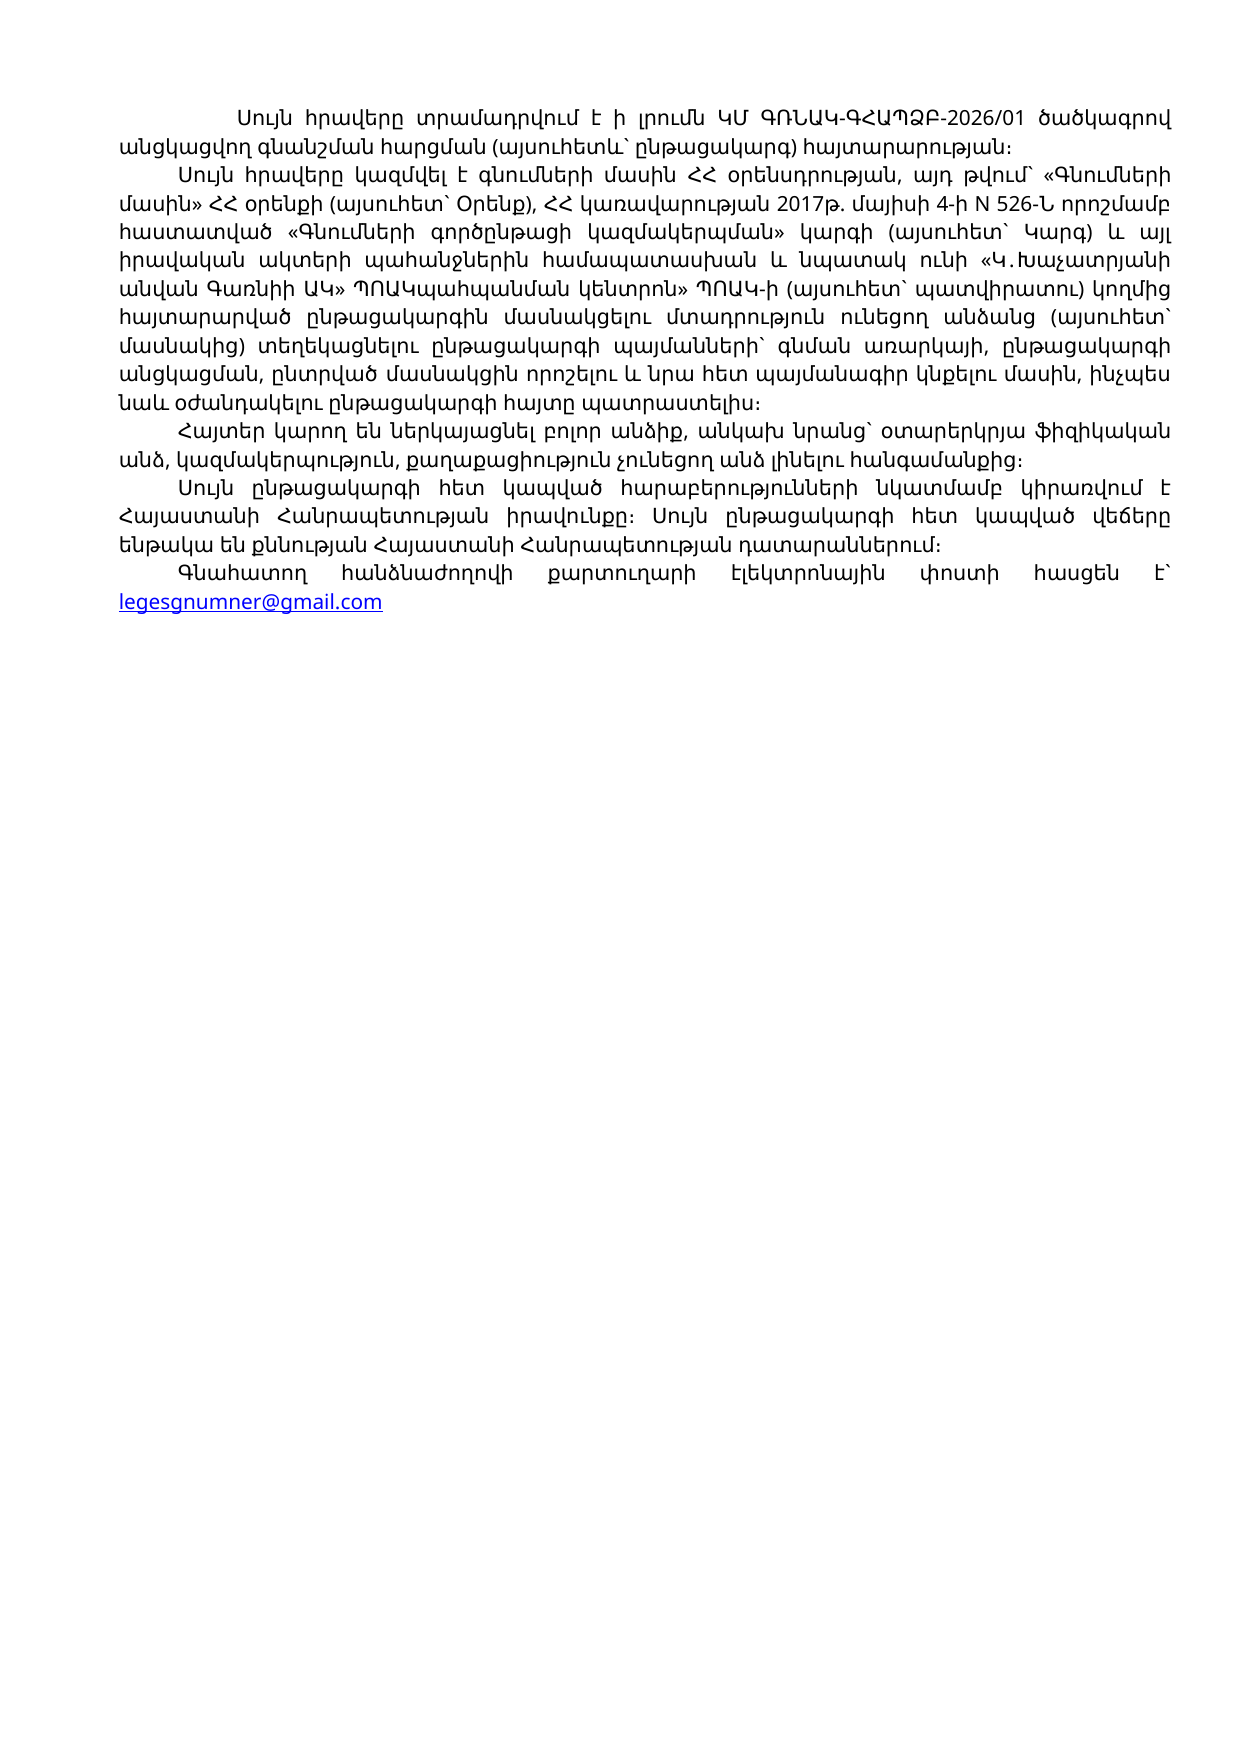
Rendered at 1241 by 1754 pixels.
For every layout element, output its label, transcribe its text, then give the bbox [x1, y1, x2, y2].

text Սույն ընթացակարգի հետ կապված հարաբերությունների նկատմամբ կիրառվում է Հայաստանի Հանրապետության իրավունքը։ Սույն ընթացակարգի հետ կապված վեճերը ենթակա են քննության Հայաստանի Հանրապետության դատարաններում։ [118, 473, 1171, 558]
text Սույն հրավերը տրամադրվում է ի լրումն ԿՄ ԳՌՆԱԿ-ԳՀԱՊՁԲ-2026/01 ծածկագրով անցկացվող գնանշման հարցման (այսուհետև` ընթացակարգ) հայտարարության։ [118, 103, 1171, 160]
text Հայտեր կարող են ներկայացնել բոլոր անձիք, անկախ նրանց` օտարերկրյա ֆիզիկական անձ, կազմակերպություն, քաղաքացիություն չունեցող անձ լինելու հանգամանքից։ [118, 416, 1171, 473]
text Սույն հրավերը կազմվել է գնումների մասին ՀՀ օրենսդրության, այդ թվում` «Գնումների մասին» ՀՀ օրենքի (այսուհետ` Օրենք), ՀՀ կառավարության 2017թ. մայիսի 4-ի N 526-Ն որոշմամբ հաստատված «Գնումների գործընթացի կազմակերպման» կարգի (այսուհետ` Կարգ) և այլ իրավական ակտերի պահանջներին համապատասխան և նպատակ ունի «Կ․Խաչատրյանի անվան Գառնիի ԱԿ» ՊՈԱԿպահպանման կենտրոն» ՊՈԱԿ-ի (այսուհետ` պատվիրատու) կողմից հայտարարված ընթացակարգին մասնակցելու մտադրություն ունեցող անձանց (այսուհետ` մասնակից) տեղեկացնելու ընթացակարգի պայմանների` գնման առարկայի, ընթացակարգի անցկացման, ընտրված մասնակցին որոշելու և նրա հետ պայմանագիր կնքելու մասին, ինչպես նաև օժանդակելու ընթացակարգի հայտը պատրաստելիս։ [118, 160, 1171, 416]
text Գնահատող հանձնաժողովի քարտուղարի էլեկտրոնային փոստի հասցեն է` legesgnumner@gmail.com [118, 558, 1171, 615]
